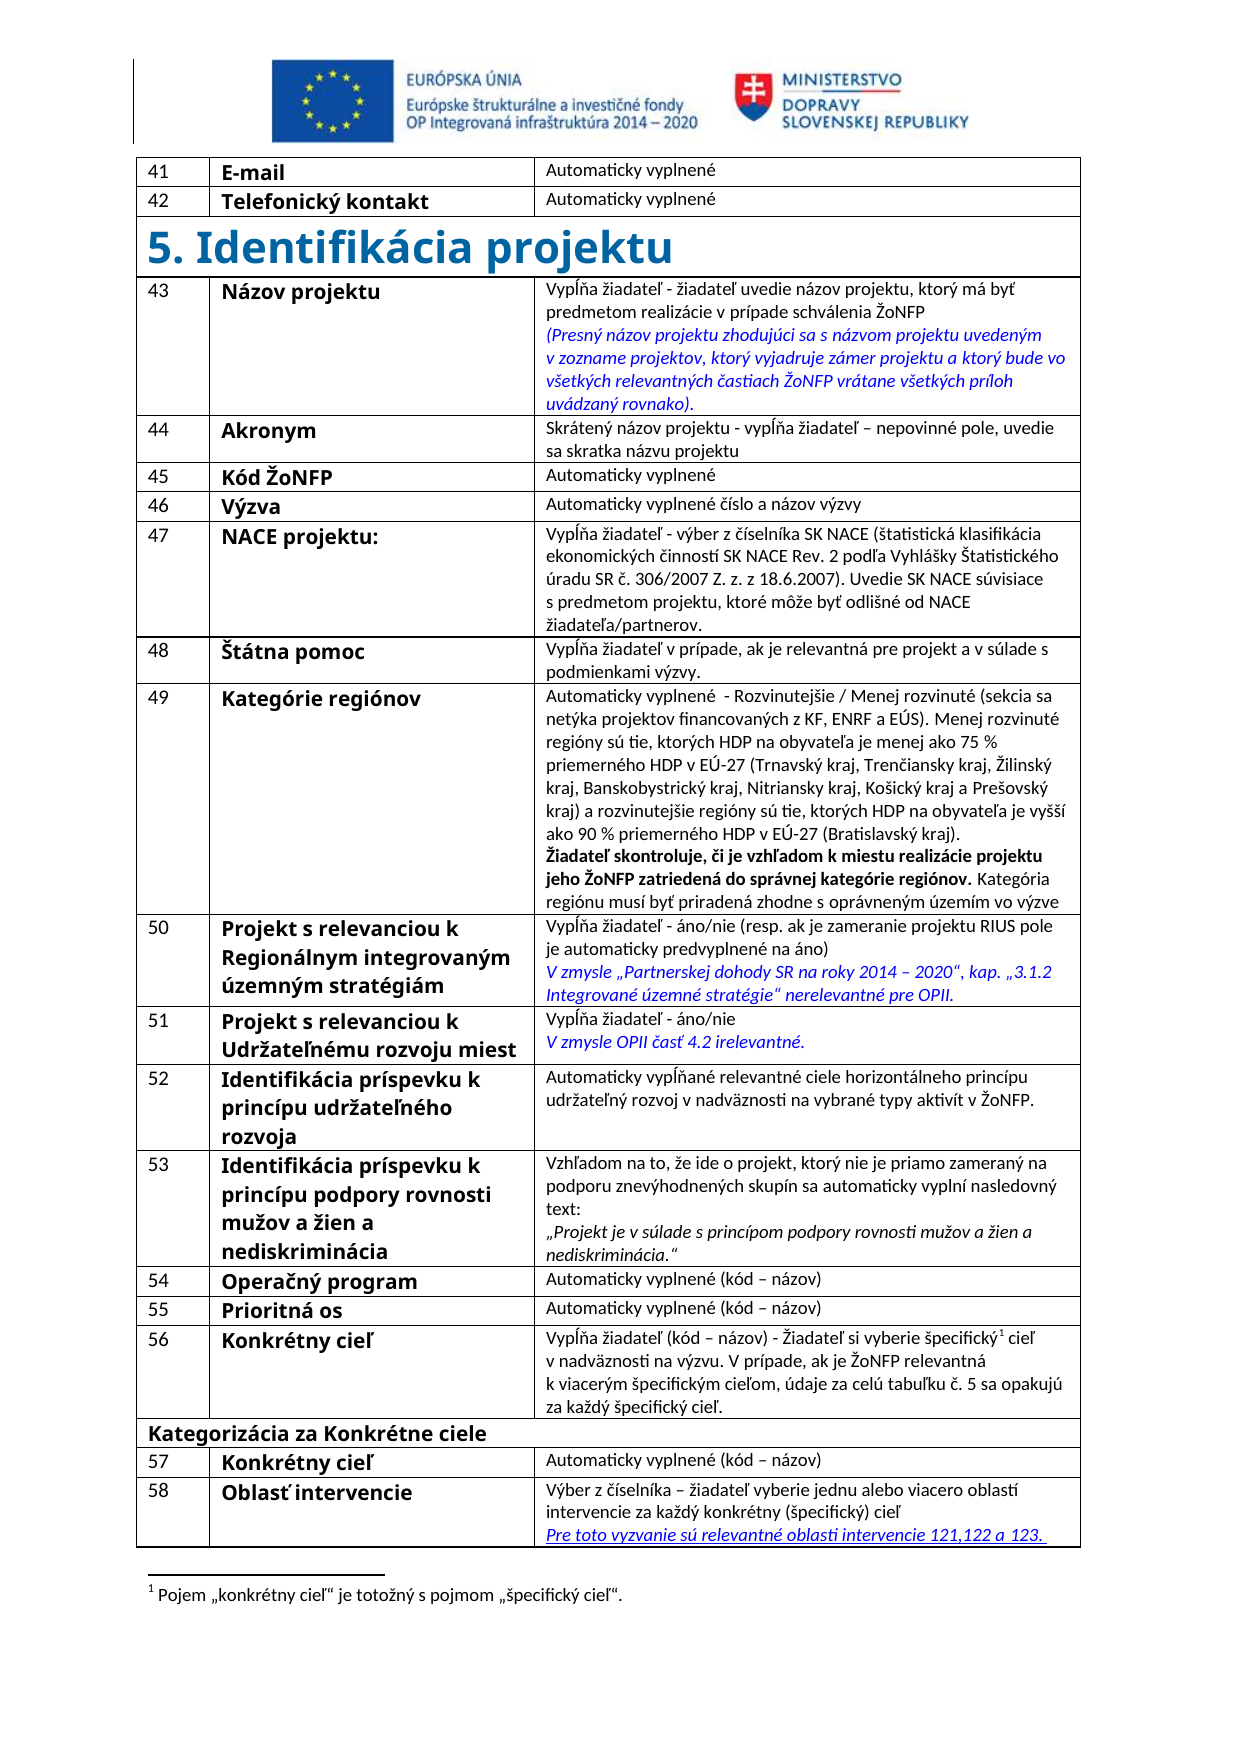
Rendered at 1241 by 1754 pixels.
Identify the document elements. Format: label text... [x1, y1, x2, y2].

table_cell 43 [137, 278, 209, 415]
table_cell 55 [137, 1297, 209, 1325]
table_cell 58 [137, 1478, 209, 1546]
table_cell Telefonický kontakt [210, 187, 534, 216]
table_cell Operačný program [210, 1267, 534, 1296]
table_cell Výzva [210, 492, 534, 521]
table_cell Skrátený názov projektu - vypĺňa žiadateľ – nepovinné pole, uvedie sa skratka názvu projektu [535, 416, 1080, 462]
table_cell Projekt s relevanciou k Udržateľnému rozvoju miest [210, 1007, 534, 1064]
table_cell Vypĺňa žiadateľ (kód – názov) - Žiadateľ si vyberie špecifický cieľ v nadväznosti na výzvu. V prípade, ak je ŽoNFP relevantná k viacerým špecifickým cieľom, údaje za celú tabuľku č. 5 sa opakujú za každý špecifický cieľ. [535, 1326, 1080, 1418]
table_cell 53 [137, 1151, 209, 1266]
table_cell Názov projektu [210, 278, 534, 415]
table_cell Identifikácia príspevku k princípu udržateľného rozvoja [210, 1065, 534, 1150]
picture [271, 59, 969, 144]
table_cell Konkrétny cieľ [210, 1326, 534, 1418]
table_cell Automaticky vyplnené číslo a názov výzvy [535, 492, 1080, 521]
table_cell Vzhľadom na to, že ide o projekt, ktorý nie je priamo zameraný na podporu znevýhodnených skupín sa automaticky vyplní nasledovný text: „Projekt je v súlade s princípom podpory rovnosti mužov a žien a nediskriminácia.“ [535, 1151, 1080, 1266]
table_cell 50 [137, 915, 209, 1006]
table_cell 45 [137, 463, 209, 491]
table_cell 51 [137, 1007, 209, 1064]
table_cell Vypĺňa žiadateľ v prípade, ak je relevantná pre projekt a v súlade s podmienkami výzvy. [535, 638, 1080, 683]
table_cell 57 [137, 1448, 209, 1477]
table_cell Vypĺňa žiadateľ - výber z číselníka SK NACE (štatistická klasifikácia ekonomických činností SK NACE Rev. 2 podľa Vyhlášky Štatistického úradu SR č. 306/2007 Z. z. z 18.6.2007). Uvedie SK NACE súvisiace s predmetom projektu, ktoré môže byť odlišné od NACE žiadateľa/partnerov. [535, 522, 1080, 636]
table_cell 5. Identifikácia projektu [137, 217, 1080, 276]
table_cell Vypĺňa žiadateľ - áno/nie V zmysle OPII časť 4.2 irelevantné. [535, 1007, 1080, 1064]
table_cell Projekt s relevanciou k Regionálnym integrovaným územným stratégiám [210, 915, 534, 1006]
table_cell E-mail [210, 158, 534, 186]
table_cell Automaticky vyplnené (kód – názov) [535, 1448, 1080, 1477]
table_cell Štátna pomoc [210, 638, 534, 683]
table_cell Automaticky vyplnené [535, 187, 1080, 216]
table_cell NACE projektu: [210, 522, 534, 636]
table_cell 44 [137, 416, 209, 462]
table_cell Oblasť intervencie [210, 1478, 534, 1546]
table_cell 52 [137, 1065, 209, 1150]
table_cell Automaticky vyplnené (kód – názov) [535, 1297, 1080, 1325]
table_cell Kód ŽoNFP [210, 463, 534, 491]
table_cell Prioritná os [210, 1297, 534, 1325]
table_cell 48 [137, 638, 209, 683]
table_cell Automaticky vypĺňané relevantné ciele horizontálneho princípu udržateľný rozvoj v nadväznosti na vybrané typy aktivít v ŽoNFP. [535, 1065, 1080, 1150]
table_cell 46 [137, 492, 209, 521]
table_cell 49 [137, 684, 209, 913]
table_cell Vypĺňa žiadateľ - žiadateľ uvedie názov projektu, ktorý má byť predmetom realizácie v prípade schválenia ŽoNFP (Presný názov projektu zhodujúci sa s názvom projektu uvedeným v zozname projektov, ktorý vyjadruje zámer projektu a ktorý bude vo všetkých relevantných častiach ŽoNFP vrátane všetkých príloh uvádzaný rovnako). [535, 278, 1080, 415]
table_cell Automaticky vyplnené (kód – názov) [535, 1267, 1080, 1296]
table_cell Konkrétny cieľ [210, 1448, 534, 1477]
table_cell 56 [137, 1326, 209, 1418]
table_cell Automaticky vyplnené [535, 463, 1080, 491]
table_cell 54 [137, 1267, 209, 1296]
table_cell Identifikácia príspevku k princípu podpory rovnosti mužov a žien a nediskriminácia [210, 1151, 534, 1266]
table_cell Automaticky vyplnené [535, 158, 1080, 186]
table_cell Akronym [210, 416, 534, 462]
table_cell Automaticky vyplnené - Rozvinutejšie / Menej rozvinuté (sekcia sa netýka projektov financovaných z KF, ENRF a EÚS). Menej rozvinuté regióny sú tie, ktorých HDP na obyvateľa je menej ako 75 % priemerného HDP v EÚ-27 (Trnavský kraj, Trenčiansky kraj, Žilinský kraj, Banskobystrický kraj, Nitriansky kraj, Košický kraj a Prešovský kraj) a rozvinutejšie regióny sú tie, ktorých HDP na obyvateľa je vyšší ako 90 % priemerného HDP v EÚ-27 (Bratislavský kraj). Žiadateľ skontroluje, či je vzhľadom k miestu realizácie projektu jeho ŽoNFP zatriedená do správnej kategórie regiónov. Kategória regiónu musí byť priradená zhodne s oprávneným územím vo výzve [535, 684, 1080, 913]
table_cell Kategorizácia za Konkrétne ciele [137, 1419, 1080, 1447]
table_cell 47 [137, 522, 209, 636]
table_cell Vypĺňa žiadateľ - áno/nie (resp. ak je zameranie projektu RIUS pole je automaticky predvyplnené na áno) V zmysle „Partnerskej dohody SR na roky 2014 – 2020“, kap. „3.1.2 Integrované územné stratégie“ nerelevantné pre OPII. [535, 915, 1080, 1006]
table_cell 41 [137, 158, 209, 186]
table_cell Kategórie regiónov [210, 684, 534, 913]
table_cell 42 [137, 187, 209, 216]
